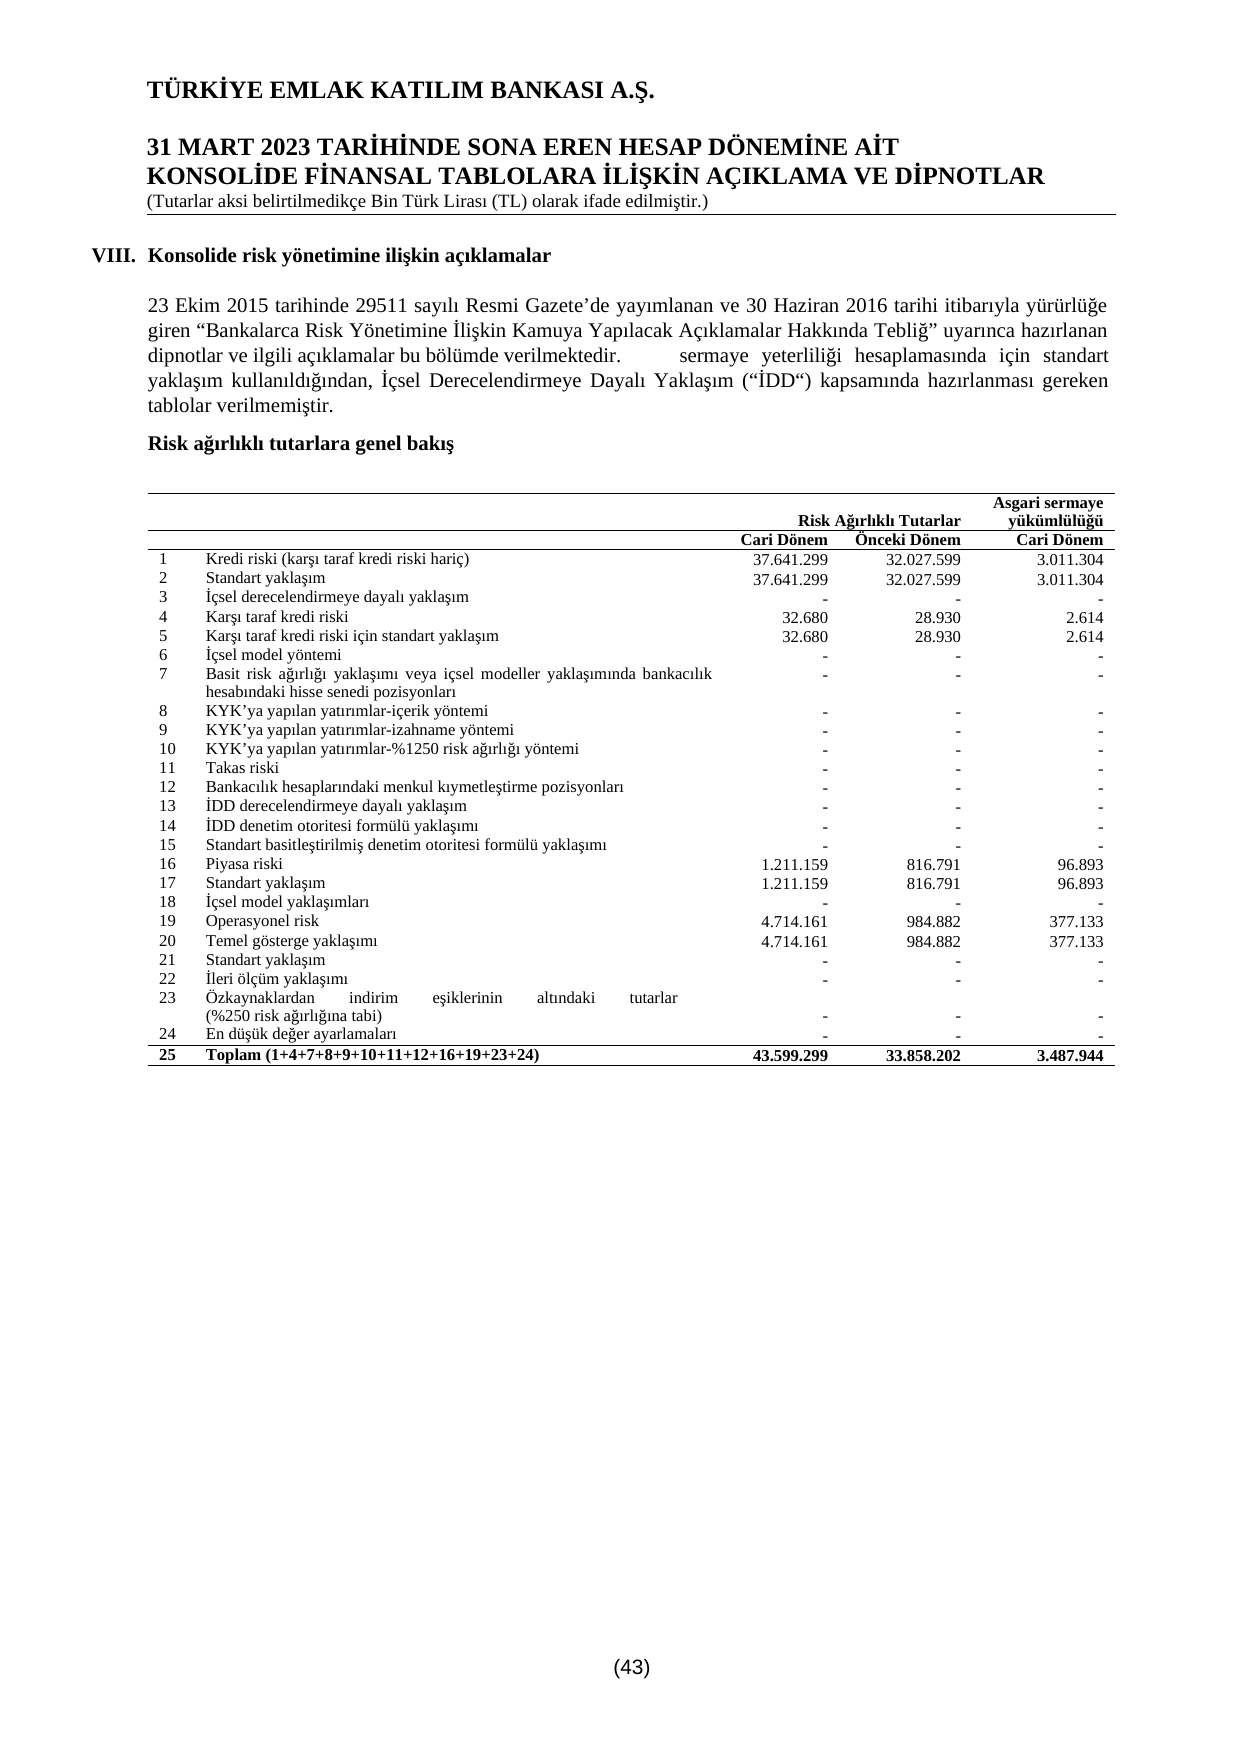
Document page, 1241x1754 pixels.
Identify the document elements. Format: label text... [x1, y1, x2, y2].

text 23 Ekim 2015 tarihinde 29511 sayılı Resmi Gazete’de yayımlanan ve 30 Haziran 2016 tarihi itibarıyla yürürlüğe giren “Bankalarca Risk Yönetimine İlişkin Kamuya Yapılacak Açıklamalar Hakkında Tebliğ” uyarınca hazırlanan dipnotlar ve ilgili açıklamalar bu bölümde verilmektedir. sermaye yeterliliği hesaplamasında için standart yaklaşım kullanıldığından, İçsel Derecelendirmeye Dayalı Yaklaşım (“İDD“) kapsamında hazırlanması gereken tablolar verilmemiştir. [148, 292, 1109, 417]
text Risk ağırlıklı tutarlara genel bakış [101, 430, 1116, 455]
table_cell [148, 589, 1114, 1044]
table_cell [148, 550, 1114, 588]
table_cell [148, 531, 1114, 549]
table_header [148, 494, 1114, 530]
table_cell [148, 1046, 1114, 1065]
text VIII. Konsolide risk yönetimine ilişkin açıklamalar [91, 243, 1116, 267]
